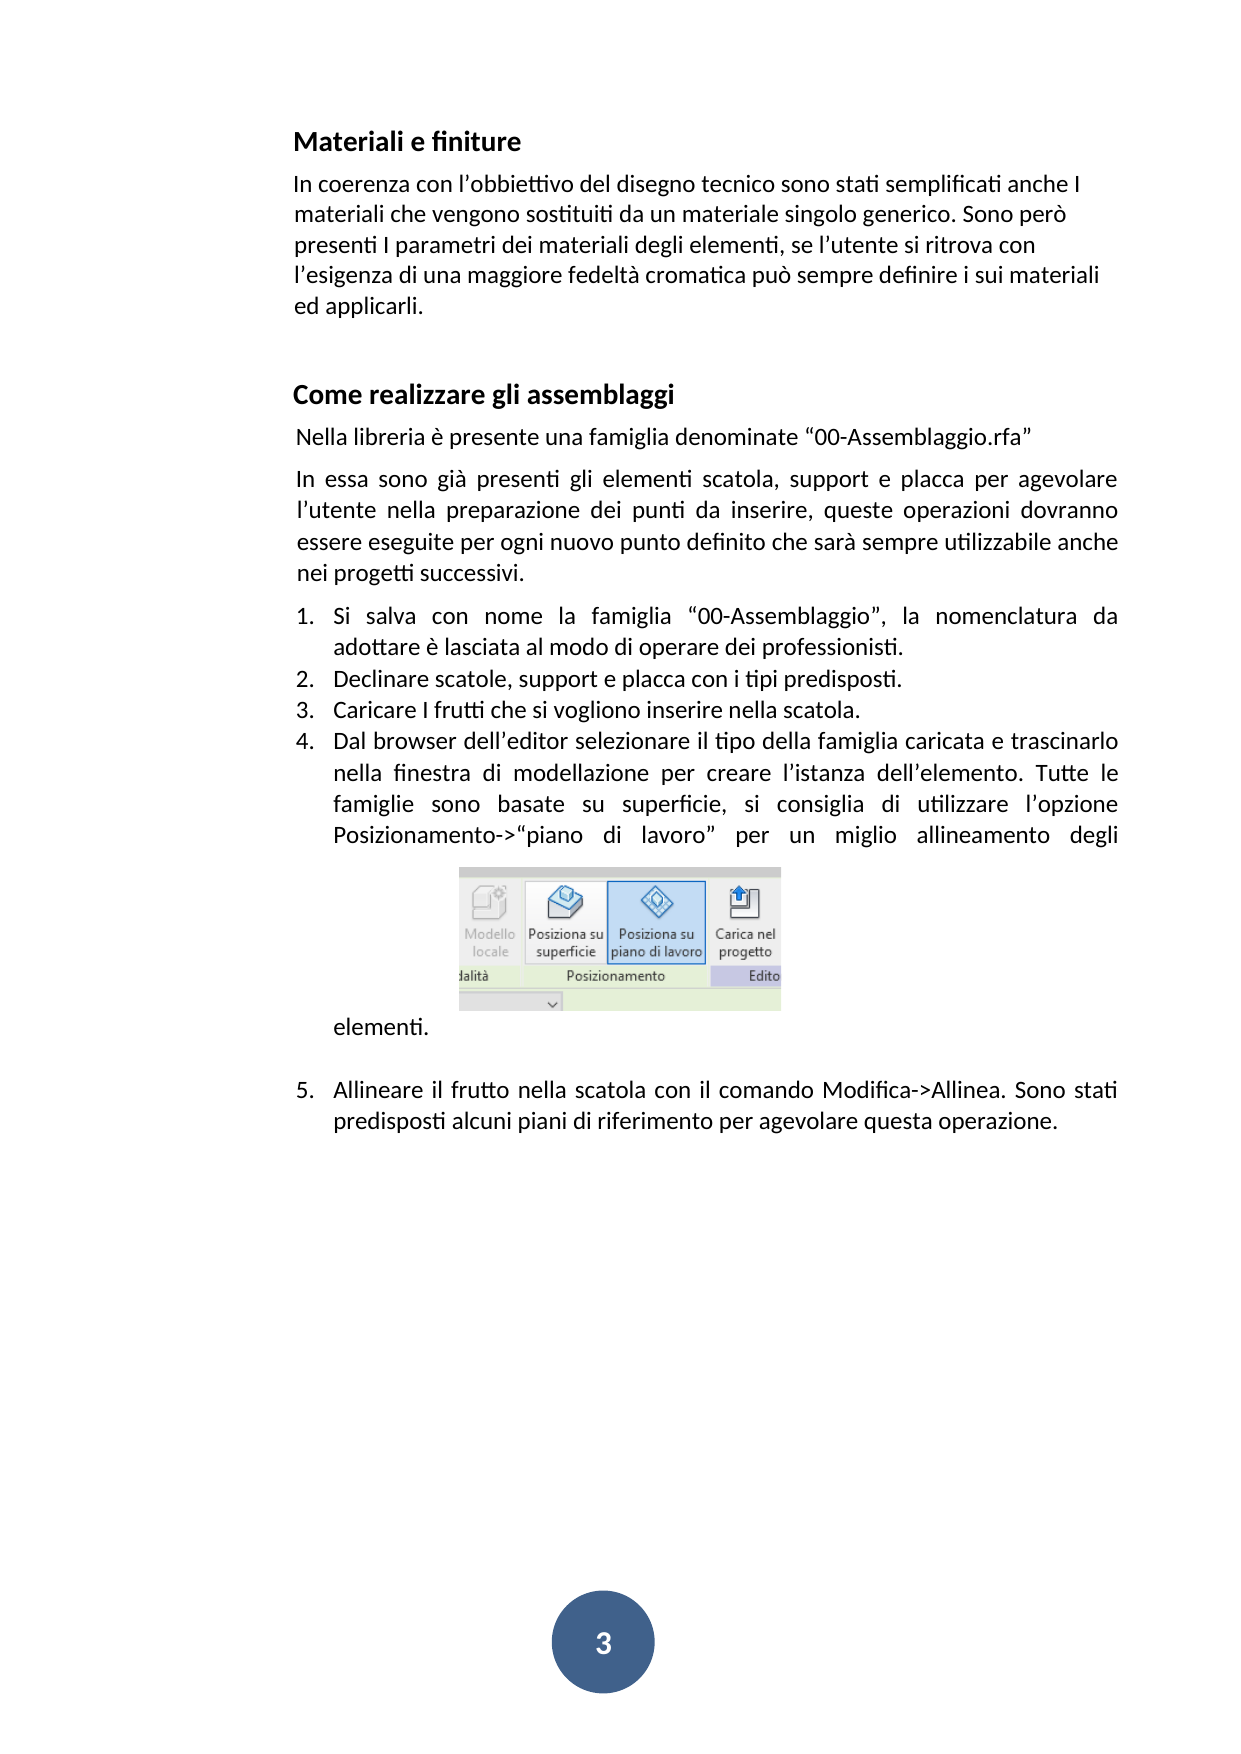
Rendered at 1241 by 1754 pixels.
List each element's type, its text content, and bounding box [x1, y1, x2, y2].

picture [459, 867, 782, 1011]
list Dal browser dell’editor selezionare il tipo della famiglia caricata e trascinarlo nella finestra di modellazione per creare l’istanza dell’elemento. Tutte le famiglie sono basate su superficie, si consiglia di utilizzare l’opzione Posizionamento->“piano di lavoro” per un miglio allineamento degli elementi. [296, 726, 1120, 1042]
text In coerenza con l’obbiettivo del disegno tecnico sono stati semplificati anche I materiali che vengono sostituiti da un materiale singolo generico. Sono però presenti I parametri dei materiali degli elementi, se l’utente si ritrova con l’esigenza di una maggiore fedeltà cromatica può sempre definire i sui materiali ed applicarli. [293, 168, 1120, 320]
list Si salva con nome la famiglia “00-Assemblaggio”, la nomenclatura da adottare è lasciata al modo di operare dei professionisti. [296, 600, 1120, 662]
text Nella libreria è presente una famiglia denominate “00-Assemblaggio.rfa” [296, 421, 1120, 451]
list Caricare I frutti che si vogliono inserire nella scatola. [296, 694, 1120, 725]
list Declinare scatole, support e placca con i tipi predisposti. [296, 663, 1120, 693]
subtitle Materiali e finiture [293, 123, 1120, 159]
list Allineare il frutto nella scatola con il comando Modifica->Allinea. Sono stati predisposti alcuni piani di riferimento per agevolare questa operazione. [296, 1074, 1120, 1136]
text In essa sono già presenti gli elementi scatola, support e placca per agevolare l’utente nella preparazione dei punti da inserire, queste operazioni dovranno essere eseguite per ogni nuovo punto definito che sarà sempre utilizzabile anche nei progetti successivi. [296, 463, 1120, 588]
subtitle Come realizzare gli assemblaggi [293, 376, 1120, 412]
